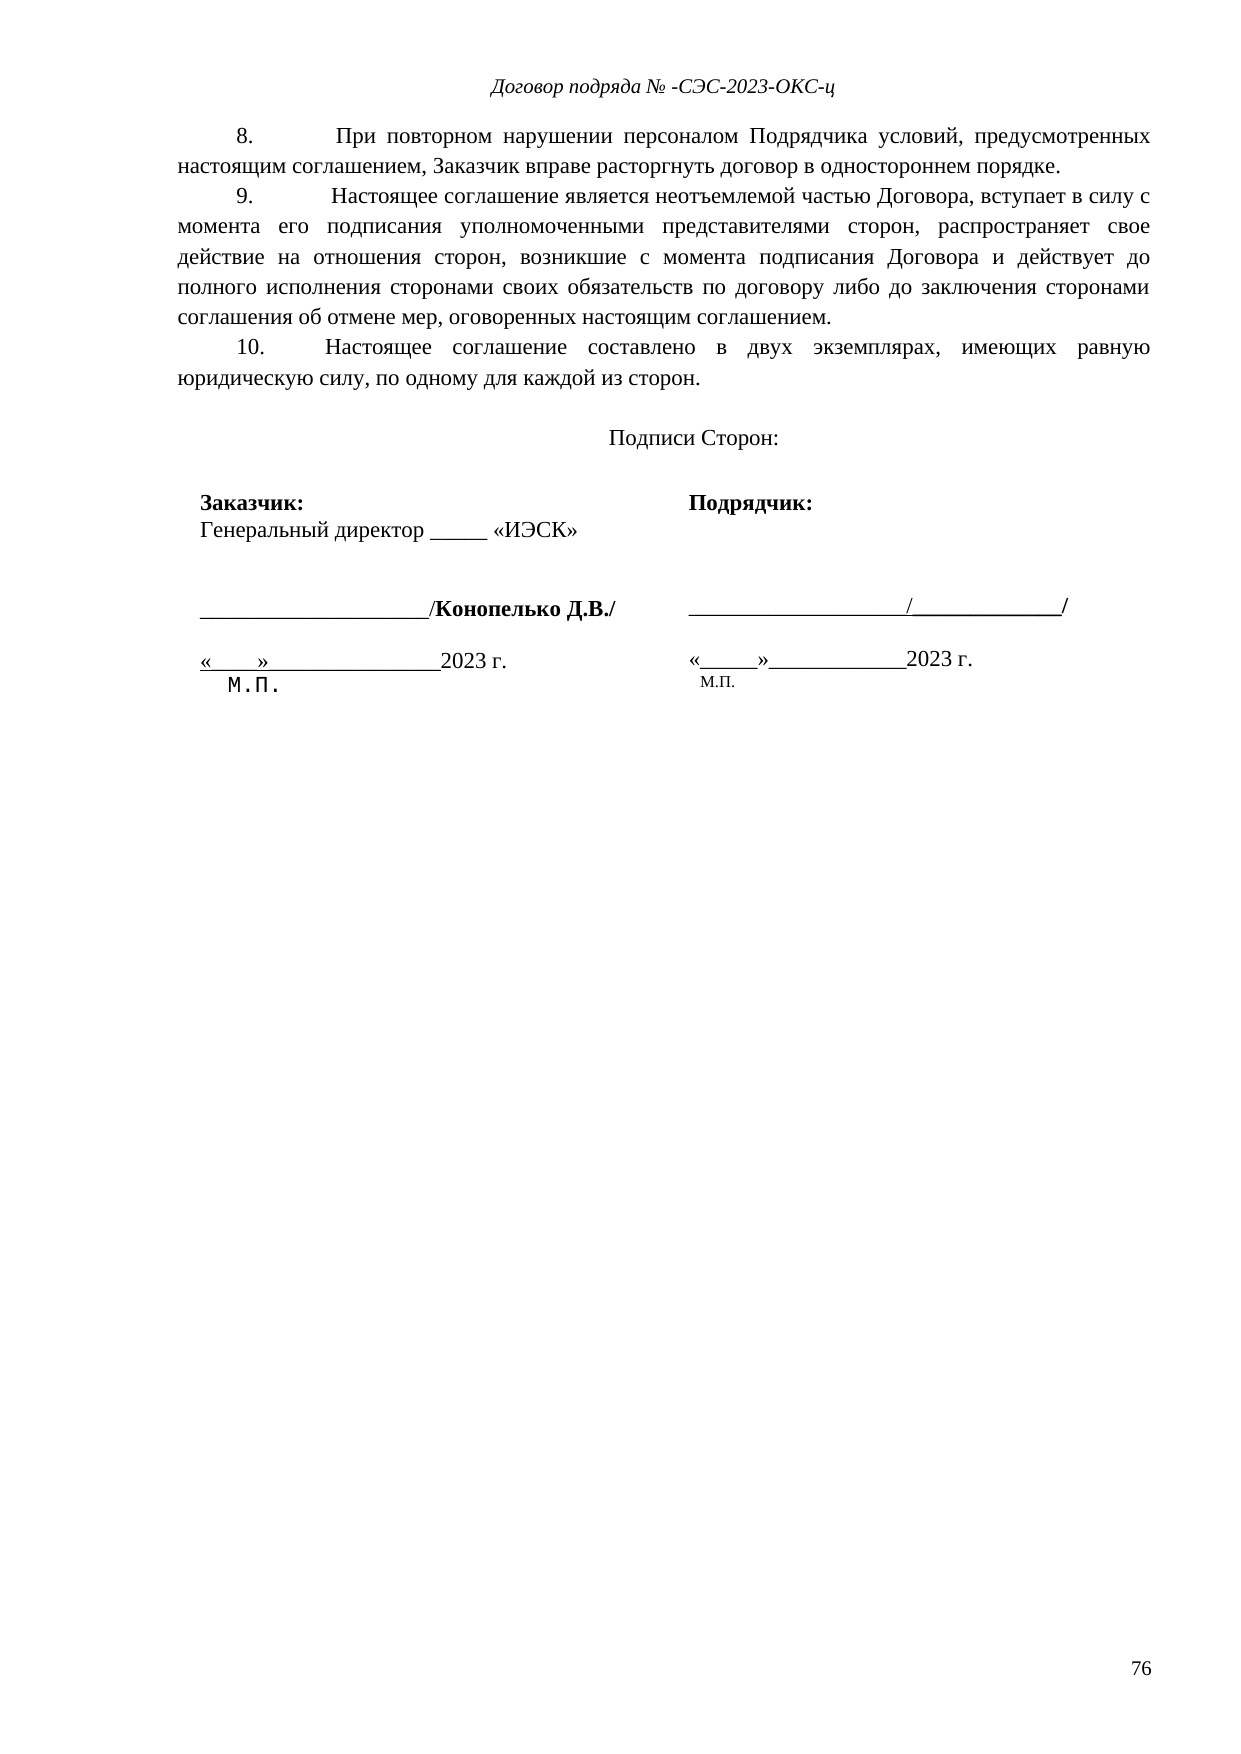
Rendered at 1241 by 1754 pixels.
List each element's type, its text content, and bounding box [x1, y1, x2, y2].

text Подписи Сторон: [236, 424, 1152, 450]
list При повторном нарушении персоналом Подрядчика условий, предусмотренных настоящим соглашением, Заказчик вправе расторгнуть договор в одностороннем порядке. [177, 122, 1152, 178]
table_header Подрядчик: ___________________/_____________/ «_____»____________2023 г. М.П. [677, 489, 1163, 700]
table_header Заказчик: Генеральный директор _____ «ИЭСК» ____________________/Конопелько Д.В./ «____»_______________2023 г. М.П. [189, 489, 677, 700]
list Настоящее соглашение является неотъемлемой частью Договора, вступает в силу с момента его подписания уполномоченными представителями сторон, распространяет свое действие на отношения сторон, возникшие с момента подписания Договора и действует до полного исполнения сторонами своих обязательств по договору либо до заключения сторонами соглашения об отмене мер, оговоренных настоящим соглашением. [177, 182, 1152, 329]
list Настоящее соглашение составлено в двух экземплярах, имеющих равную юридическую силу, по одному для каждой из сторон. [177, 333, 1152, 390]
